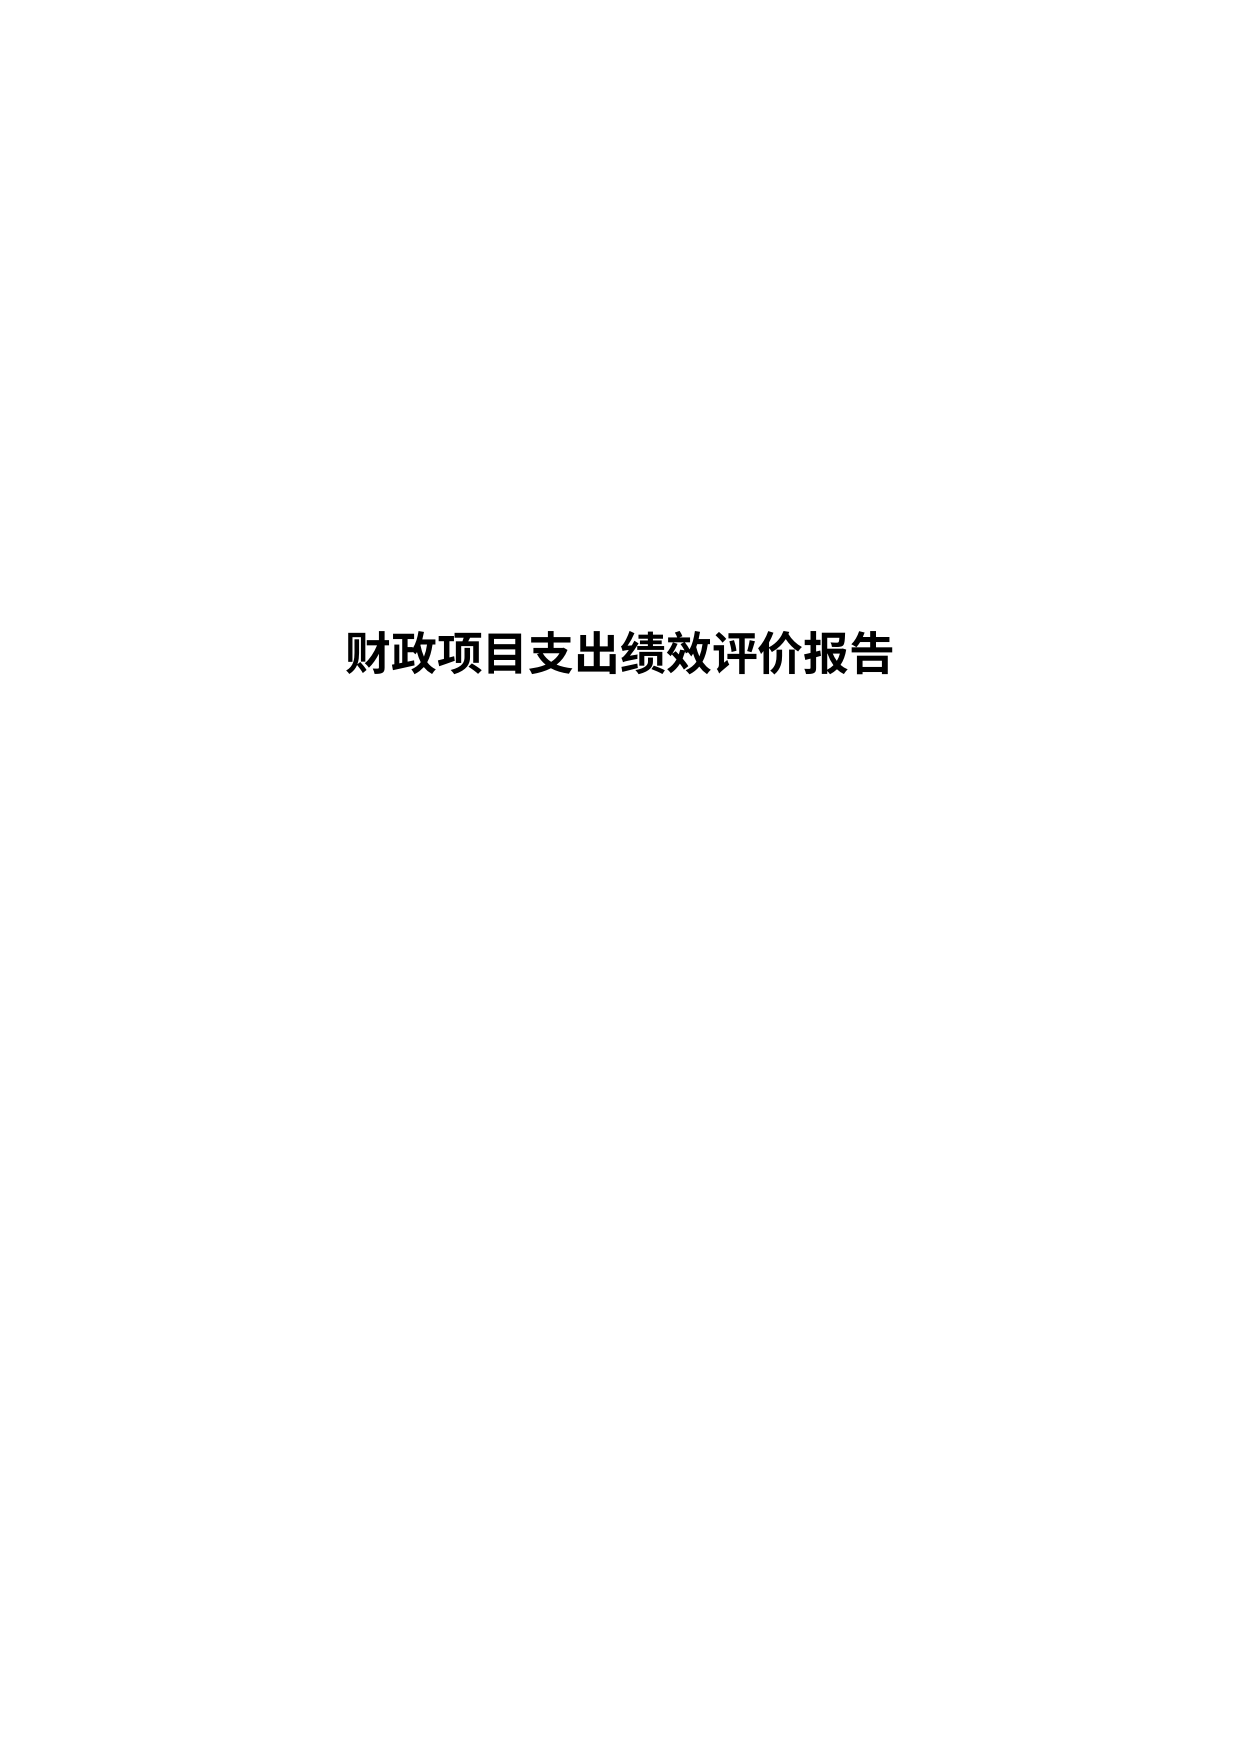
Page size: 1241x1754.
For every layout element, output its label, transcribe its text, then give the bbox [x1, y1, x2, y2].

text 财政项目支出绩效评价报告 [187, 602, 1053, 700]
